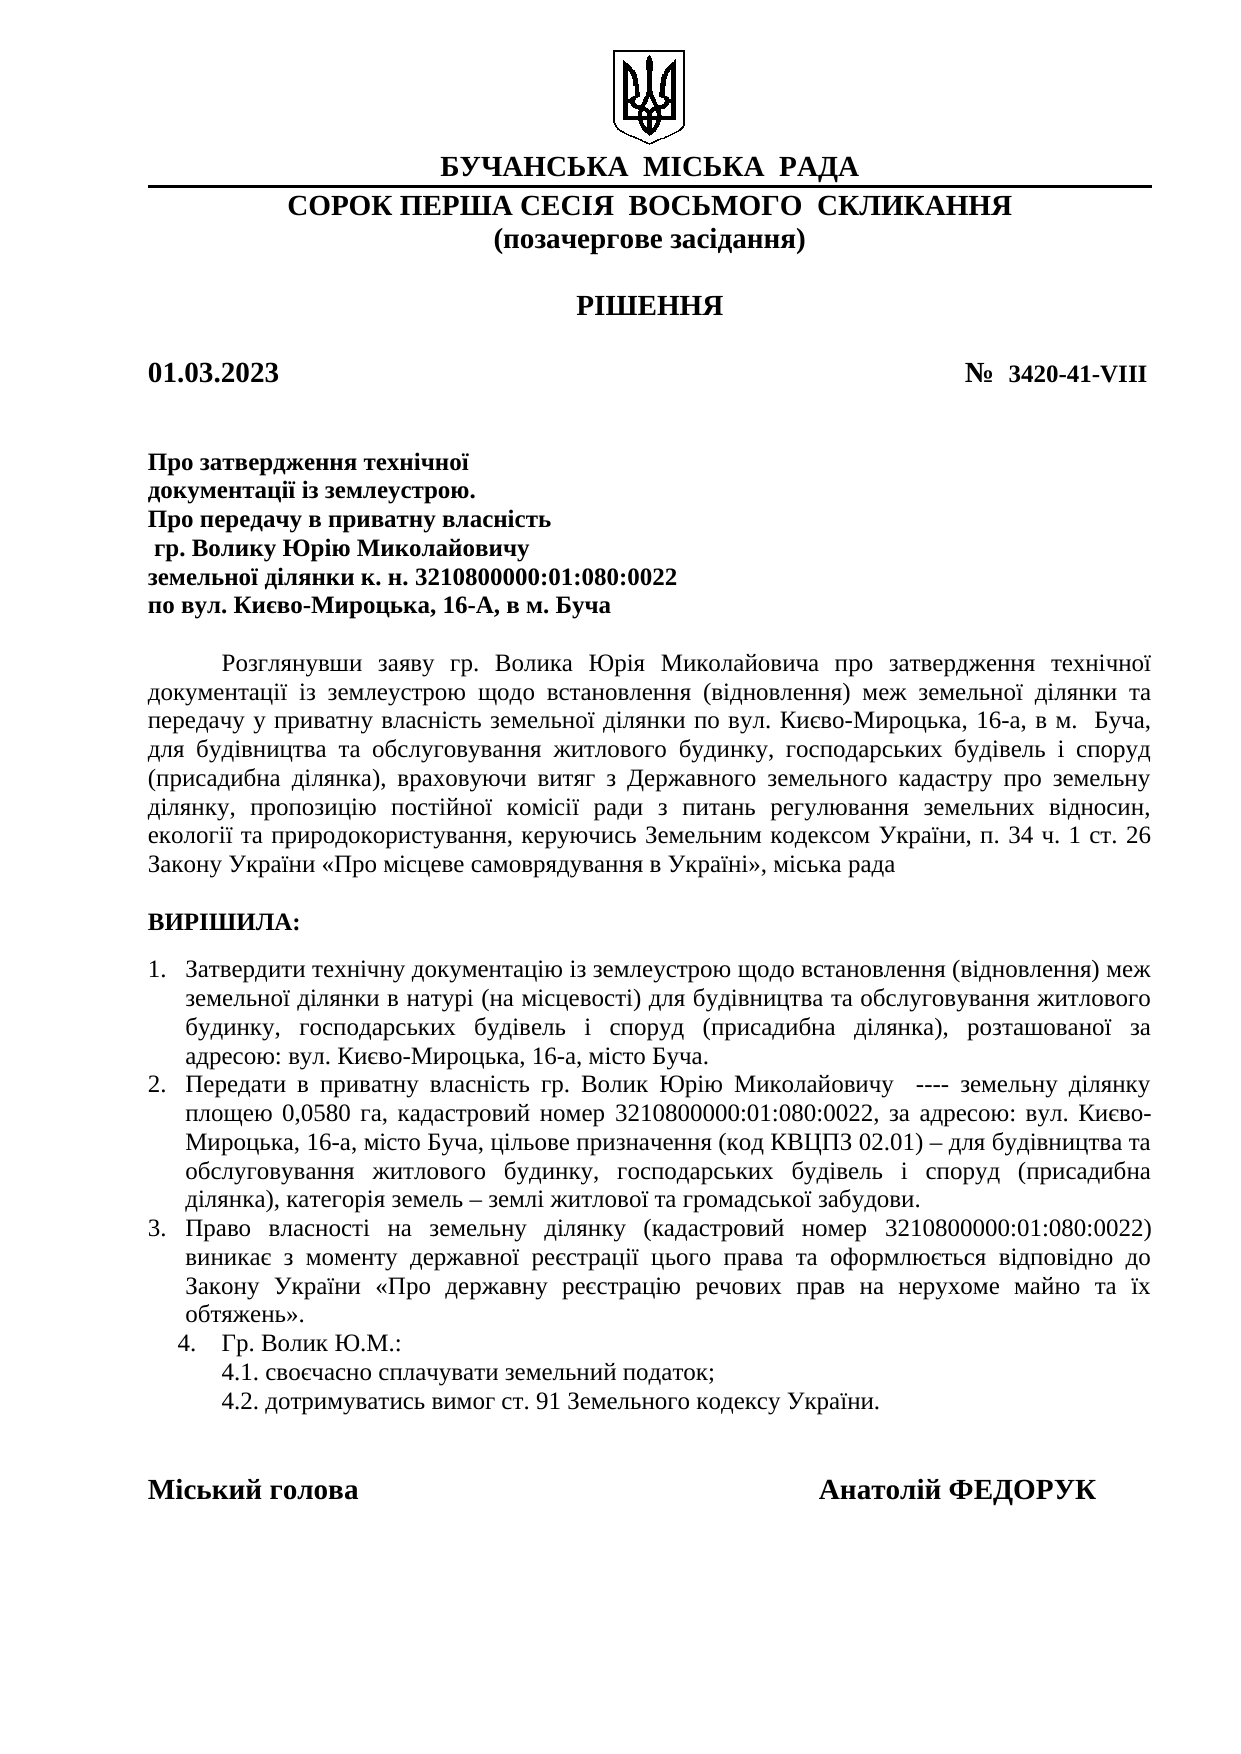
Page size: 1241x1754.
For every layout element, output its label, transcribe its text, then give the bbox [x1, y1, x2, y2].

text РІШЕННЯ [148, 288, 1152, 322]
list Право власності на земельну ділянку (кадастровий номер 3210800000:01:080:0022) виникає з моменту державної реєстрації цього права та оформлюється відповідно до Закону України «Про державну реєстрацію речових прав на нерухоме майно та їх обтяжень». [148, 1213, 1152, 1328]
text ВИРІШИЛА: [148, 907, 1152, 935]
text 01.03.2023 № 3420-41-VIІІ [148, 356, 1152, 389]
text по вул. Києво-Мироцька, 16-А, в м. Буча [148, 590, 1152, 619]
text Міський голова Анатолій ФЕДОРУК [148, 1472, 1152, 1506]
text Розглянувши заяву гр. Волика Юрія Миколайовича про затвердження технічної документації із землеустрою щодо встановлення (відновлення) меж земельної ділянки та передачу у приватну власність земельної ділянки по вул. Києво-Мироцька, 16-а, в м. Буча, для будівництва та обслуговування житлового будинку, господарських будівель і споруд (присадибна ділянка), враховуючи витяг з Державного земельного кадастру про земельну ділянку, пропозицію постійної комісії ради з питань регулювання земельних відносин, екології та природокористування, керуючись Земельним кодексом України, п. 34 ч. 1 ст. 26 Закону України «Про місцеве самоврядування в Україні», міська рада [148, 648, 1152, 878]
text БУЧАНСЬКА МІСЬКА РАДА [148, 149, 1152, 185]
text земельної ділянки к. н. 3210800000:01:080:0022 [148, 562, 1152, 590]
text (позачергове засідання) [148, 221, 1152, 255]
text документації із землеустрою. [148, 475, 1152, 504]
text 4.1. своєчасно сплачувати земельний податок; [148, 1357, 1152, 1386]
text Про затвердження технічної [148, 447, 1152, 475]
text Про передачу в приватну власність [148, 504, 1152, 533]
list Передати в приватну власність гр. Волик Юрію Миколайовичу ---- земельну ділянку площею 0,0580 га, кадастровий номер 3210800000:01:080:0022, за адресою: вул. Києво-Мироцька, 16-а, місто Буча, цільове призначення (код КВЦПЗ 02.01) – для будівництва та обслуговування житлового будинку, господарських будівель і споруд (присадибна ділянка), категорія земель – землі житлової та громадської забудови. [148, 1069, 1152, 1213]
text 4. Гр. Волик Ю.М.: [148, 1328, 1152, 1357]
text СОРОК ПЕРША СЕСІЯ ВОСЬМОГО СКЛИКАННЯ [148, 188, 1152, 221]
list Затвердити технічну документацію із землеустрою щодо встановлення (відновлення) меж земельної ділянки в натурі (на місцевості) для будівництва та обслуговування житлового будинку, господарських будівель і споруд (присадибна ділянка), розташованої за адресою: вул. Києво-Мироцька, 16-а, місто Буча. [148, 954, 1152, 1069]
text гр. Волику Юрію Миколайовичу [148, 533, 1152, 562]
text 4.2. дотримуватись вимог ст. 91 Земельного кодексу України. [148, 1386, 1152, 1414]
